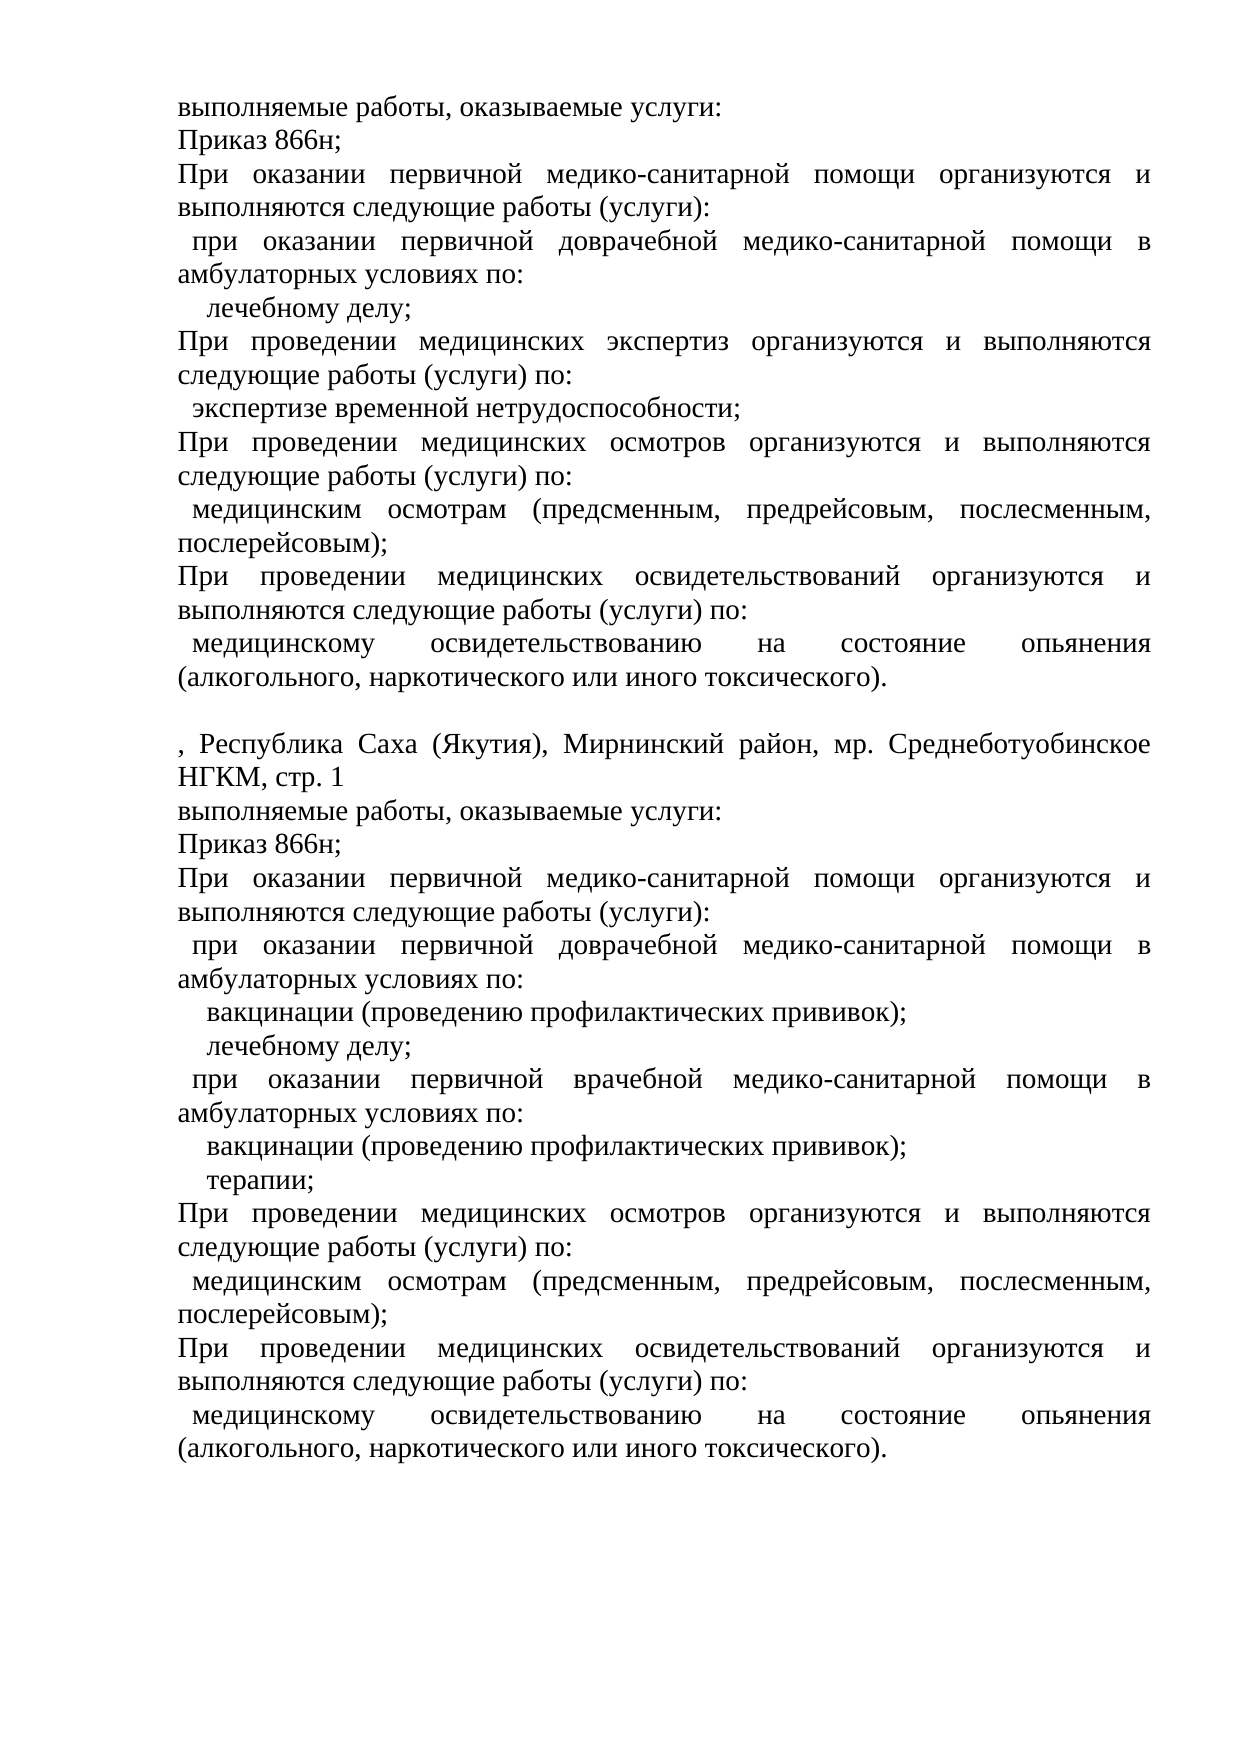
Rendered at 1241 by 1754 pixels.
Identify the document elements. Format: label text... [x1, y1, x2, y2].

text при оказании первичной доврачебной медико-санитарной помощи в амбулаторных условиях по: [177, 223, 1152, 290]
text выполняемые работы, оказываемые услуги: [177, 89, 1152, 122]
text При оказании первичной медико-санитарной помощи организуются и выполняются следующие работы (услуги): [177, 156, 1152, 223]
text терапии; [177, 1162, 1152, 1196]
text лечебному делу; [177, 290, 1152, 323]
text При проведении медицинских экспертиз организуются и выполняются следующие работы (услуги) по: [177, 323, 1152, 391]
text при оказании первичной доврачебной медико-санитарной помощи в амбулаторных условиях по: [177, 927, 1152, 994]
text Приказ 866н; [177, 827, 1152, 860]
text При проведении медицинских осмотров организуются и выполняются следующие работы (услуги) по: [177, 1196, 1152, 1263]
text медицинскому освидетельствованию на состояние опьянения (алкогольного, наркотического или иного токсического). [177, 1397, 1152, 1464]
text При проведении медицинских осмотров организуются и выполняются следующие работы (услуги) по: [177, 424, 1152, 491]
text медицинским осмотрам (предсменным, предрейсовым, послесменным, послерейсовым); [177, 1263, 1152, 1330]
text экспертизе временной нетрудоспособности; [177, 391, 1152, 424]
text При оказании первичной медико-санитарной помощи организуются и выполняются следующие работы (услуги): [177, 860, 1152, 927]
text Приказ 866н; [177, 122, 1152, 156]
text При проведении медицинских освидетельствований организуются и выполняются следующие работы (услуги) по: [177, 558, 1152, 625]
text медицинским осмотрам (предсменным, предрейсовым, послесменным, послерейсовым); [177, 491, 1152, 558]
text медицинскому освидетельствованию на состояние опьянения (алкогольного, наркотического или иного токсического). [177, 625, 1152, 692]
text выполняемые работы, оказываемые услуги: [177, 793, 1152, 827]
text , Республика Саха (Якутия), Мирнинский район, мр. Среднеботуобинское НГКМ, стр. 1 [177, 726, 1152, 793]
text вакцинации (проведению профилактических прививок); [177, 1128, 1152, 1162]
text вакцинации (проведению профилактических прививок); [177, 994, 1152, 1028]
text при оказании первичной врачебной медико-санитарной помощи в амбулаторных условиях по: [177, 1061, 1152, 1128]
text лечебному делу; [177, 1028, 1152, 1061]
text При проведении медицинских освидетельствований организуются и выполняются следующие работы (услуги) по: [177, 1330, 1152, 1397]
